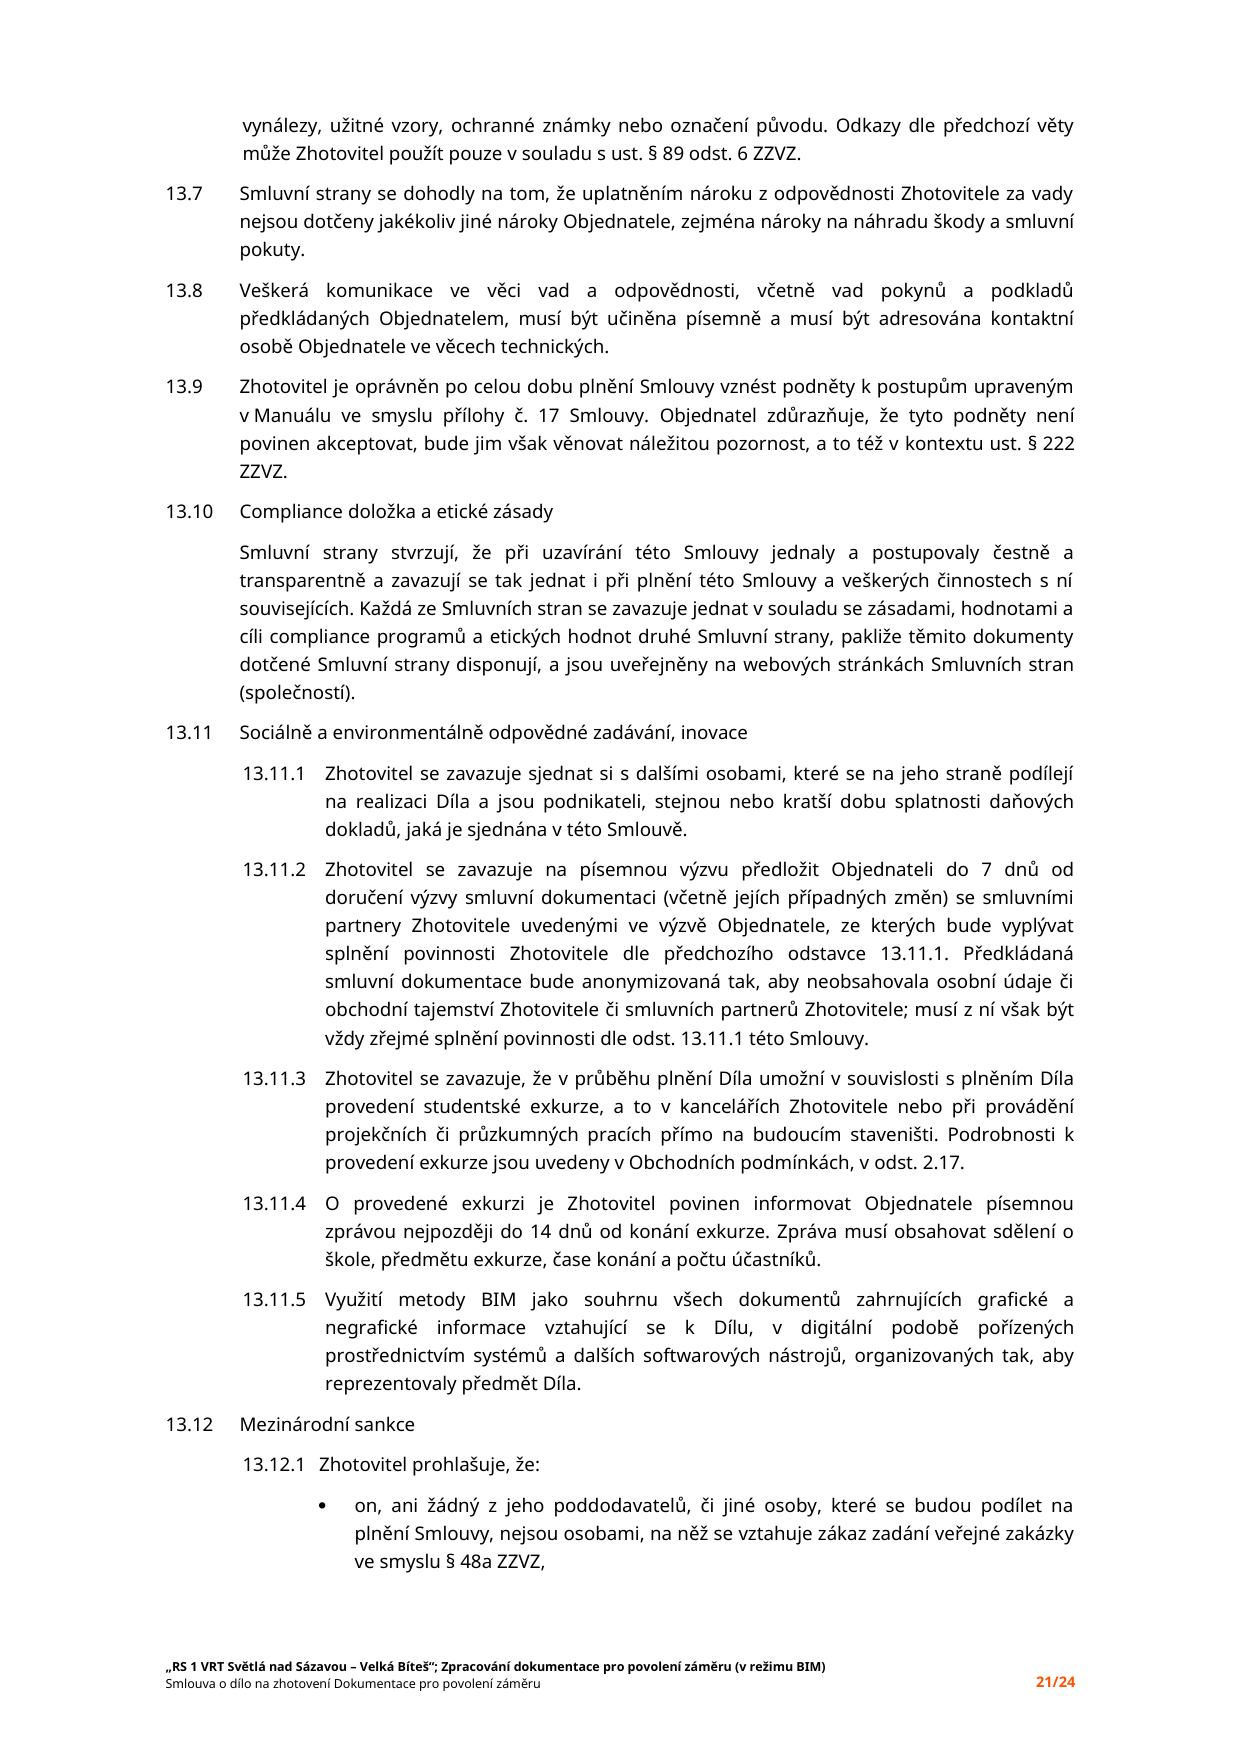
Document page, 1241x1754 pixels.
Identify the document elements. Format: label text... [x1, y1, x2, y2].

text Zhotovitel se zavazuje sjednat si s dalšími osobami, které se na jeho straně podílejí na realizaci Díla a jsou podnikateli, stejnou nebo kratší dobu splatnosti daňových dokladů, jaká je sjednána v této Smlouvě. [242, 760, 1075, 842]
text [165, 112, 1075, 166]
text Zhotovitel je oprávněn po celou dobu plnění Smlouvy vznést podněty k postupům upraveným v Manuálu ve smyslu přílohy č. 17 Smlouvy. Objednatel zdůrazňuje, že tyto podněty není povinen akceptovat, bude jim však věnovat náležitou pozornost, a to též v kontextu ust. § 222 ZZVZ. [165, 374, 1075, 483]
text Mezinárodní sankce [165, 1411, 1075, 1437]
text Zhotovitel prohlašuje, že: [242, 1452, 1075, 1477]
text Smluvní strany se dohodly na tom, že uplatněním nároku z odpovědnosti Zhotovitele za vady nejsou dotčeny jakékoliv jiné nároky Objednatele, zejména nároky na náhradu škody a smluvní pokuty. [165, 181, 1075, 262]
text Zhotovitel se zavazuje na písemnou výzvu předložit Objednateli do 7 dnů od doručení výzvy smluvní dokumentaci (včetně jejích případných změn) se smluvními partnery Zhotovitele uvedenými ve výzvě Objednatele, ze kterých bude vyplývat splnění povinnosti Zhotovitele dle předchozího odstavce 13.11.1. Předkládaná smluvní dokumentace bude anonymizovaná tak, aby neobsahovala osobní údaje či obchodní tajemství Zhotovitele či smluvních partnerů Zhotovitele; musí z ní však být vždy zřejmé splnění povinnosti dle odst. 13.11.1 této Smlouvy. [242, 857, 1075, 1050]
list Smluvní strany stvrzují, že při uzavírání této Smlouvy jednaly a postupovaly čestně a transparentně a zavazují se tak jednat i při plnění této Smlouvy a veškerých činnostech s ní souvisejících. Každá ze Smluvních stran se zavazuje jednat v souladu se zásadami, hodnotami a cíli compliance programů a etických hodnot druhé Smluvní strany, pakliže těmito dokumenty dotčené Smluvní strany disponují, a jsou uveřejněny na webových stránkách Smluvních stran (společností). [239, 539, 1075, 704]
text Zhotovitel se zavazuje, že v průběhu plnění Díla umožní v souvislosti s plněním Díla provedení studentské exkurze, a to v kancelářích Zhotovitele nebo při provádění projekčních či průzkumných pracích přímo na budoucím staveništi. Podrobnosti k provedení exkurze jsou uvedeny v Obchodních podmínkách, v odst. 2.17. [242, 1065, 1075, 1175]
text O provedené exkurzi je Zhotovitel povinen informovat Objednatele písemnou zprávou nejpozději do 14 dnů od konání exkurze. Zpráva musí obsahovat sdělení o škole, předmětu exkurze, čase konání a počtu účastníků. [242, 1190, 1075, 1271]
text Využití metody BIM jako souhrnu všech dokumentů zahrnujících grafické a negrafické informace vztahující se k Dílu, v digitální podobě pořízených prostřednictvím systémů a dalších softwarových nástrojů, organizovaných tak, aby reprezentovaly předmět Díla. [242, 1286, 1075, 1396]
text Sociálně a environmentálně odpovědné zadávání, inovace [165, 719, 1075, 745]
text on, ani žádný z jeho poddodavatelů, či jiné osoby, které se budou podílet na plnění Smlouvy, nejsou osobami, na něž se vztahuje zákaz zadání veřejné zakázky ve smyslu § 48a ZZVZ, [319, 1492, 1075, 1574]
text Veškerá komunikace ve věci vad a odpovědnosti, včetně vad pokynů a podkladů předkládaných Objednatelem, musí být učiněna písemně a musí být adresována kontaktní osobě Objednatele ve věcech technických. [165, 277, 1075, 359]
text Compliance doložka a etické zásady [165, 498, 1075, 524]
